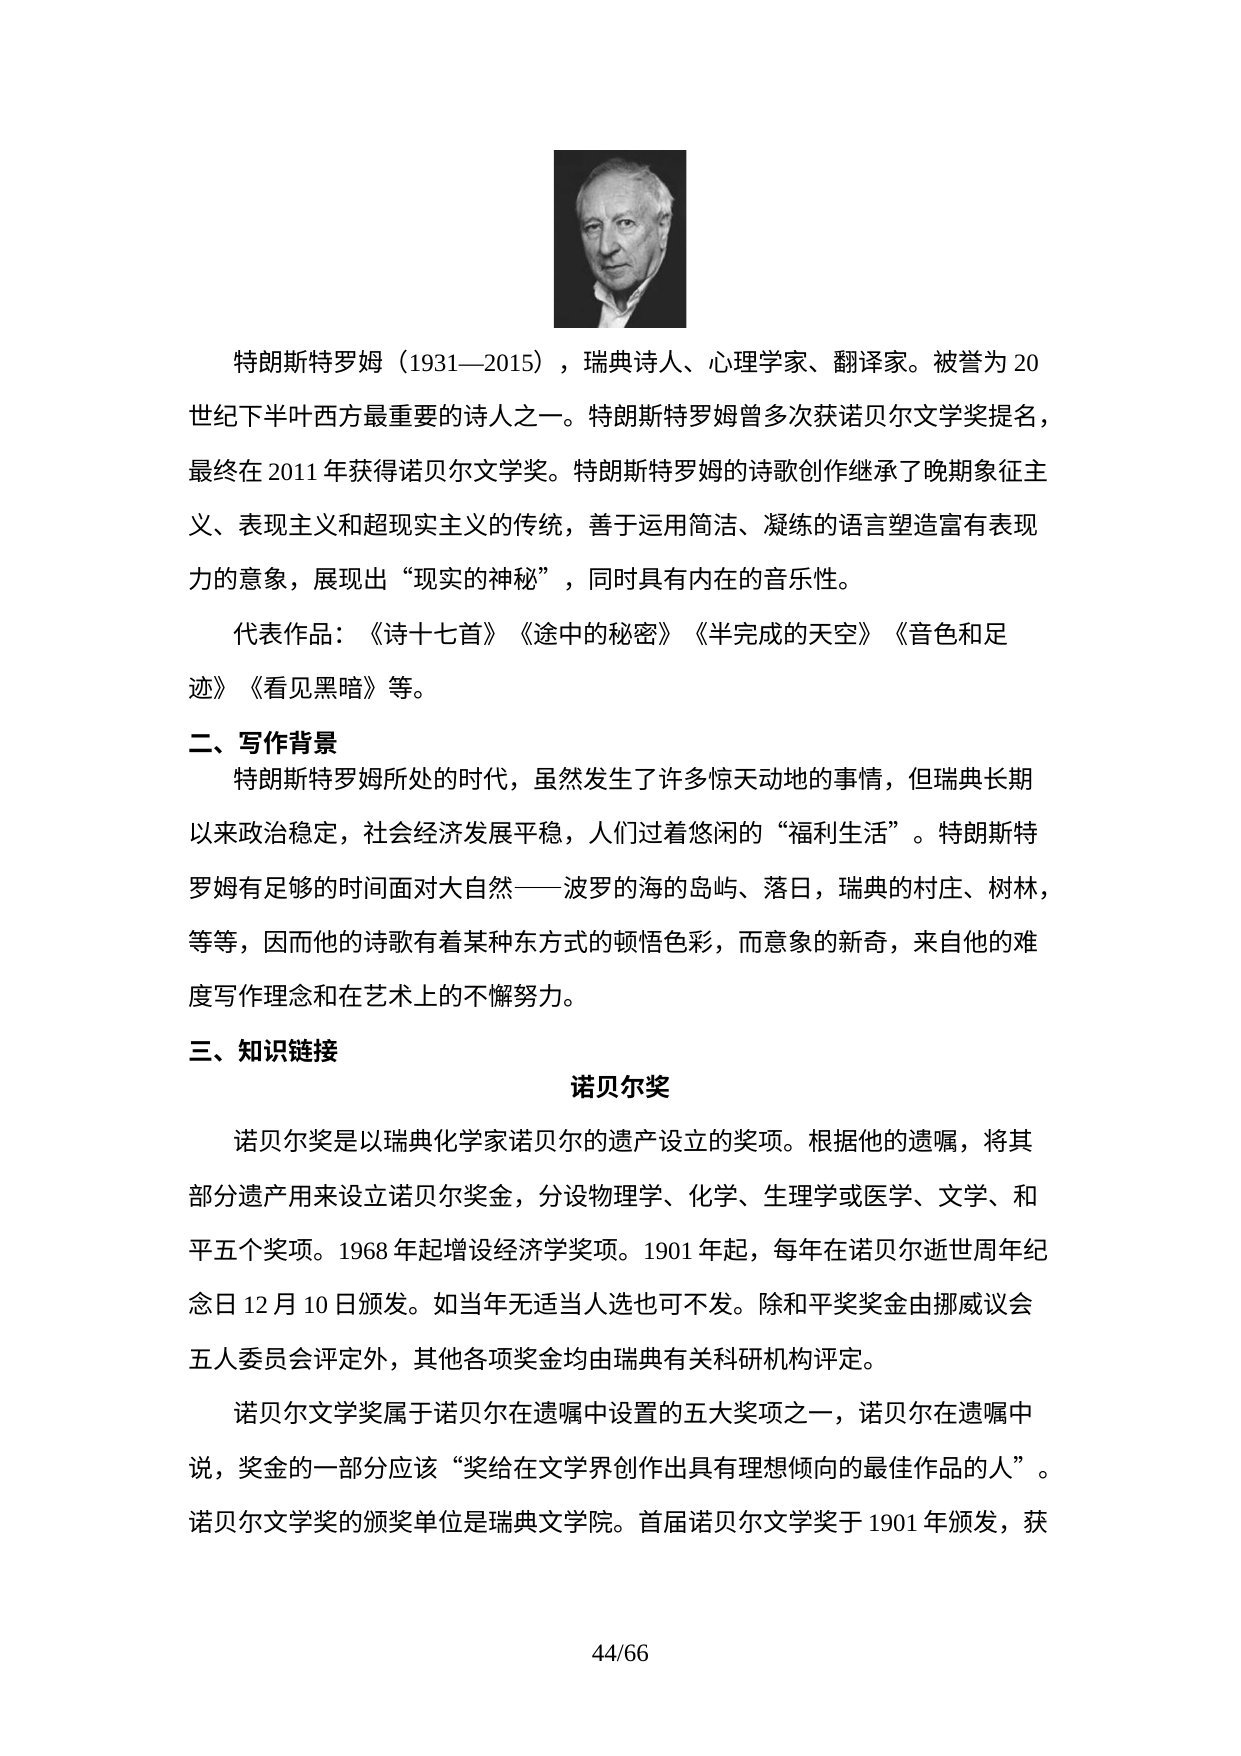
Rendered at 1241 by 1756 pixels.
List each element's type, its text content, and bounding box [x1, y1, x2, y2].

picture [553, 150, 687, 328]
subtitle 二、写作背景 [188, 723, 1052, 759]
text 特朗斯特罗姆（1931—2015），瑞典诗人、心理学家、翻译家。被誉为20世纪下半叶西方最重要的诗人之一。特朗斯特罗姆曾多次获诺贝尔文学奖提名，最终在2011年获得诺贝尔文学奖。特朗斯特罗姆的诗歌创作继承了晚期象征主义、表现主义和超现实主义的传统，善于运用简洁、凝练的语言塑造富有表现力的意象，展现出“现实的神秘”，同时具有内在的音乐性。 [188, 342, 1052, 596]
text 特朗斯特罗姆所处的时代，虽然发生了许多惊天动地的事情，但瑞典长期以来政治稳定，社会经济发展平稳，人们过着悠闲的“福利生活”。特朗斯特罗姆有足够的时间面对大自然——波罗的海的岛屿、落日，瑞典的村庄、树林，等等，因而他的诗歌有着某种东方式的顿悟色彩，而意象的新奇，来自他的难度写作理念和在艺术上的不懈努力。 [188, 759, 1052, 1013]
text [188, 1394, 1052, 1539]
subtitle 三、知识链接 [188, 1031, 1052, 1067]
text 代表作品：《诗十七首》《途中的秘密》《半完成的天空》《音色和足迹》《看见黑暗》等。 [188, 614, 1052, 705]
text 诺贝尔奖是以瑞典化学家诺贝尔的遗产设立的奖项。根据他的遗嘱，将其部分遗产用来设立诺贝尔奖金，分设物理学、化学、生理学或医学、文学、和平五个奖项。1968年起增设经济学奖项。1901年起，每年在诺贝尔逝世周年纪念日12月10日颁发。如当年无适当人选也可不发。除和平奖奖金由挪威议会五人委员会评定外，其他各项奖金均由瑞典有关科研机构评定。 [188, 1122, 1052, 1376]
text 诺贝尔奖 [188, 1067, 1052, 1104]
